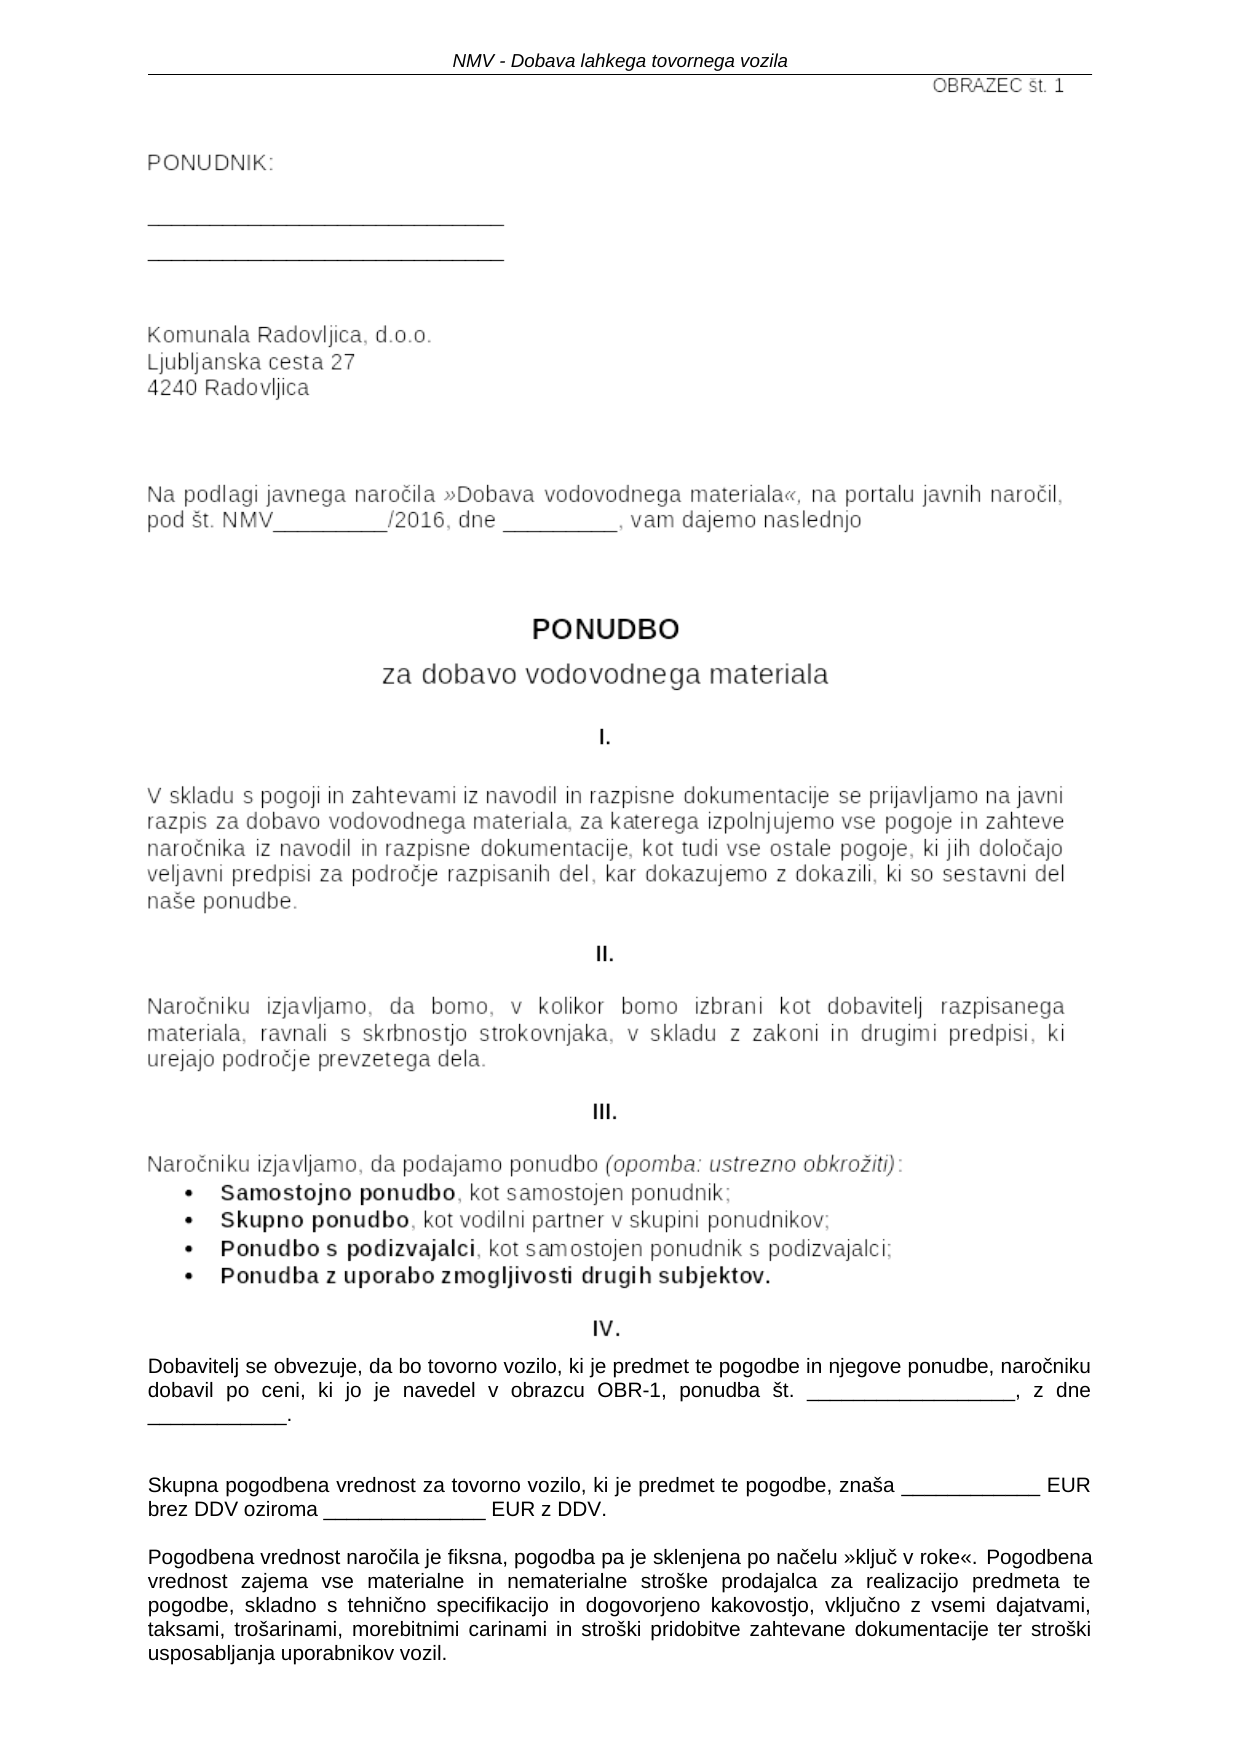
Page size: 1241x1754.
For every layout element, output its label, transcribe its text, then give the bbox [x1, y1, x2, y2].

text Pogodbena vrednost naročila je fiksna, pogodba pa je sklenjena po načelu »ključ v roke«. Pogodbena vrednost zajema vse materialne in nematerialne stroške prodajalca za realizacijo predmeta te pogodbe, skladno s tehnično specifikacijo in dogovorjeno kakovostjo, vključno z vsemi dajatvami, taksami, trošarinami, morebitnimi carinami in stroški pridobitve zahtevane dokumentacije ter stroški usposabljanja uporabnikov vozil. [148, 1545, 1092, 1665]
text Dobavitelj se obvezuje, da bo tovorno vozilo, ki je predmet te pogodbe in njegove ponudbe, naročniku dobavil po ceni, ki jo je navedel v obrazcu OBR-1, ponudba št. __________________, z dne ____________. [148, 1353, 1092, 1425]
text Skupna pogodbena vrednost za tovorno vozilo, ki je predmet te pogodbe, znaša ____________ EUR brez DDV oziroma ______________ EUR z DDV. [148, 1473, 1092, 1521]
